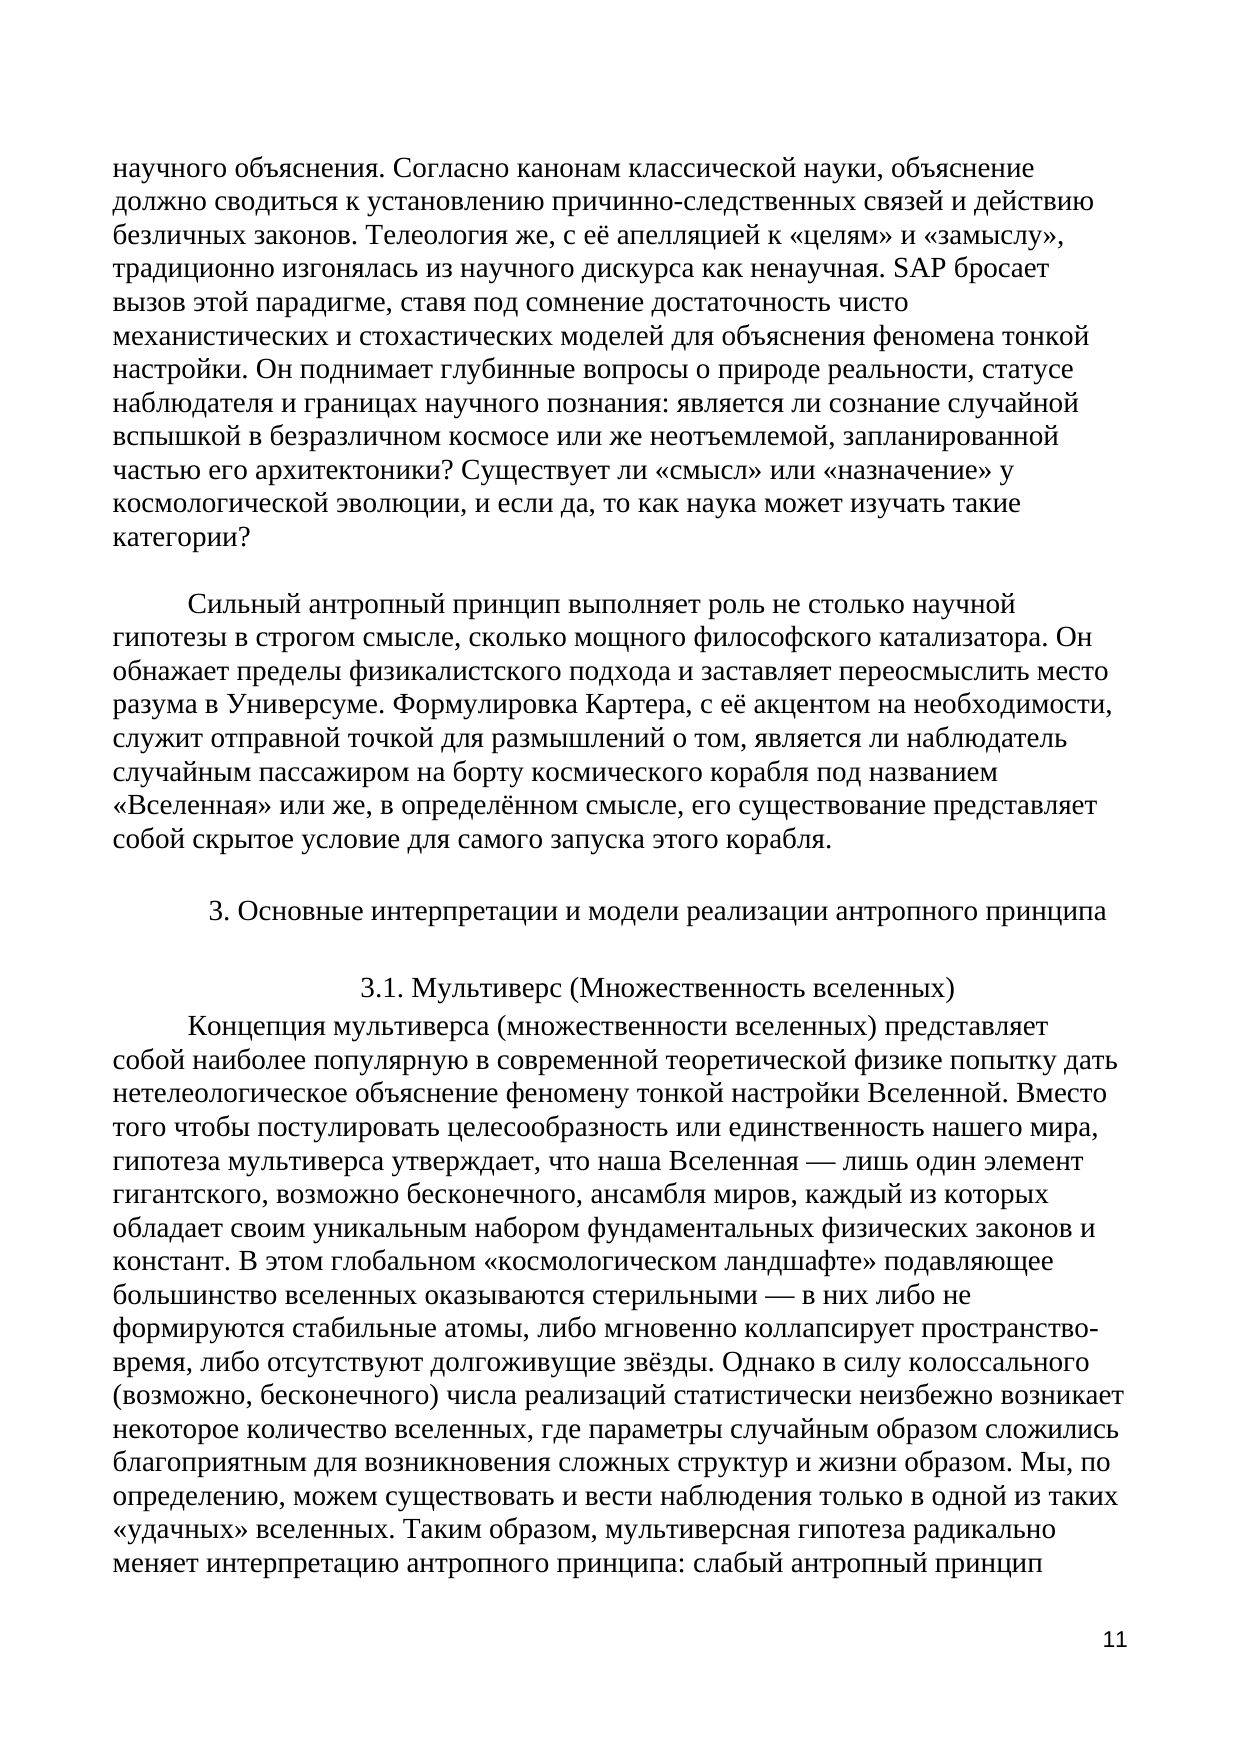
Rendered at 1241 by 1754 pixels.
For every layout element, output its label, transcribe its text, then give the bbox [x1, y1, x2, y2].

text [112, 1008, 1128, 1579]
text Сильный антропный принцип выполняет роль не столько научной гипотезы в строгом смысле, сколько мощного философского катализатора. Он обнажает пределы физикалистского подхода и заставляет переосмыслить место разума в Универсуме. Формулировка Картера, с её акцентом на необходимости, служит отправной точкой для размышлений о том, является ли наблюдатель случайным пассажиром на борту космического корабля под названием «Вселенная» или же, в определённом смысле, его существование представляет собой скрытое условие для самого запуска этого корабля. [112, 586, 1128, 854]
text 3. Основные интерпретации и модели реализации антропного принципа [112, 893, 1128, 926]
text 3.1. Мультиверс (Множественность вселенных) [112, 970, 1128, 1003]
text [112, 150, 1128, 552]
